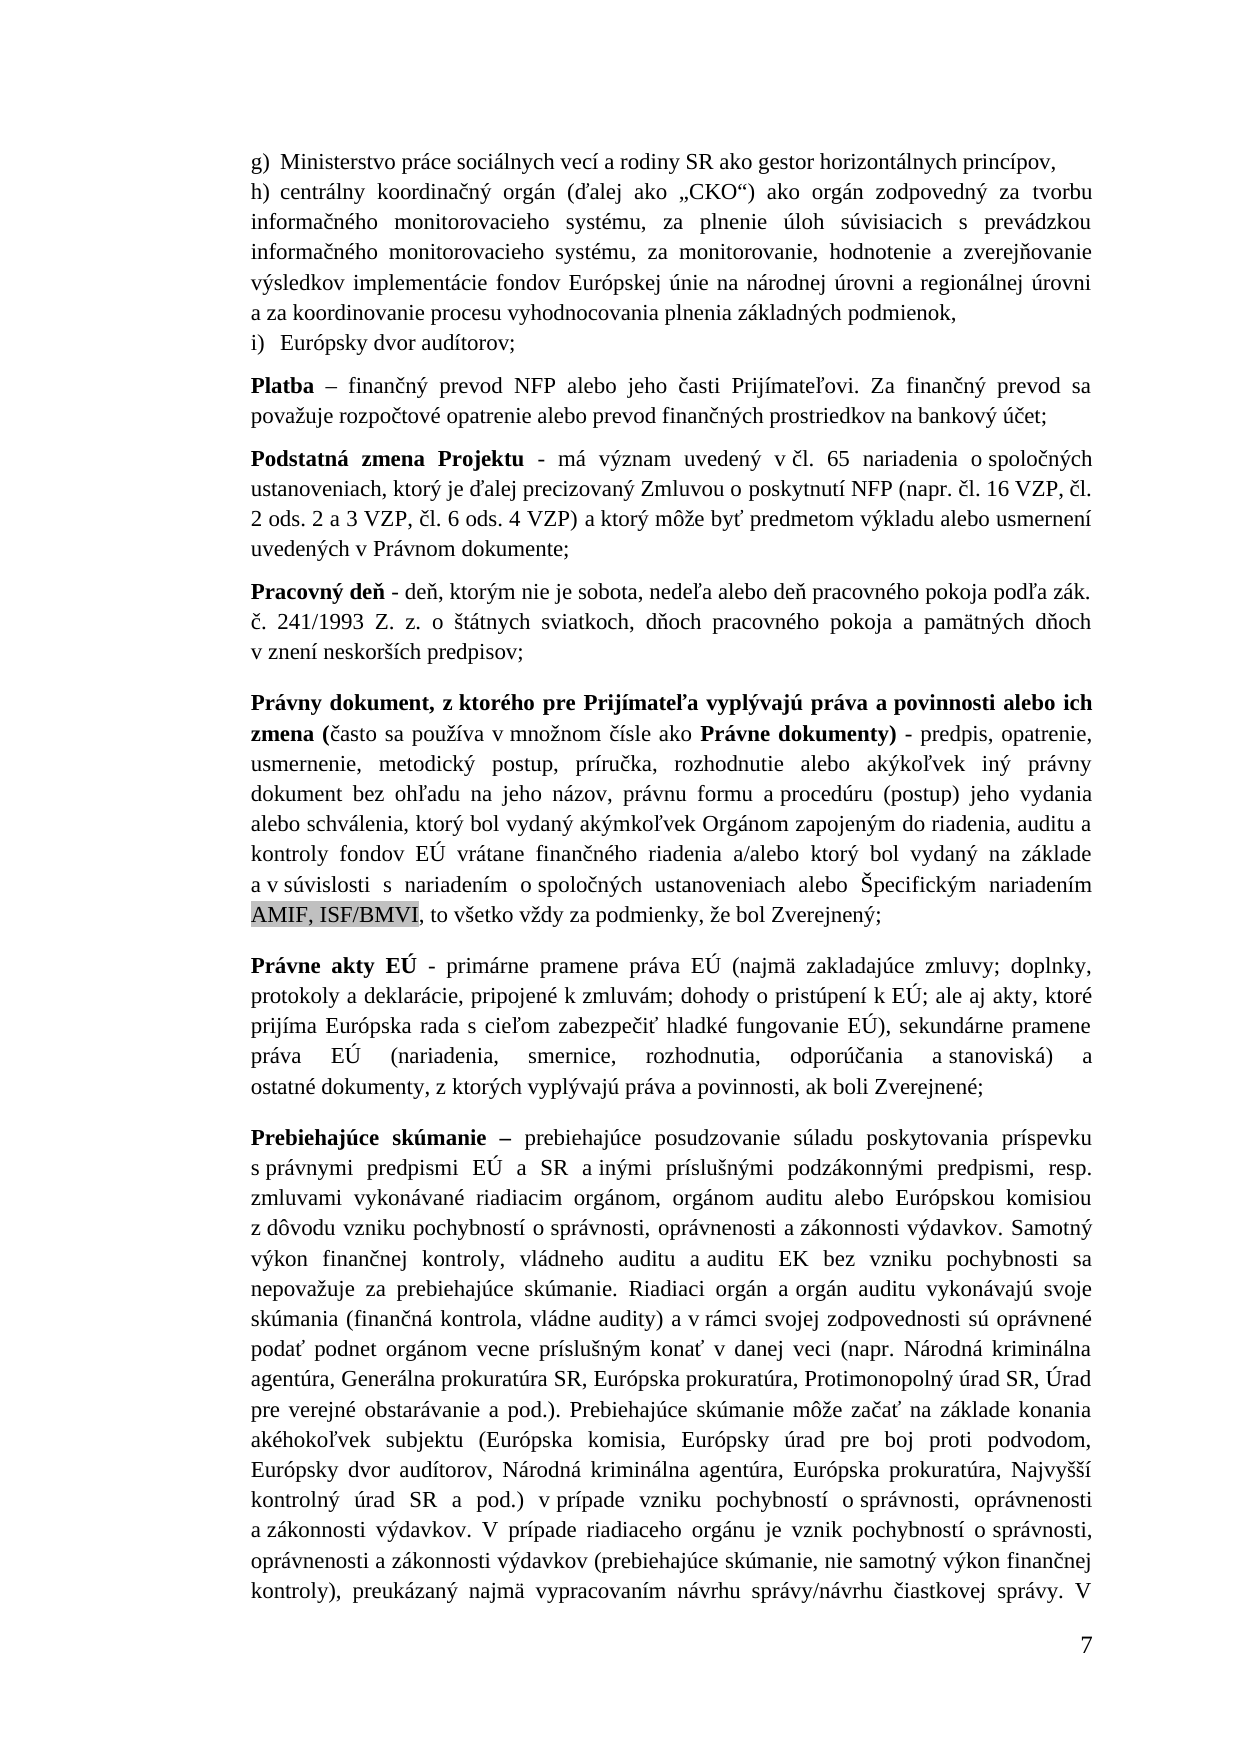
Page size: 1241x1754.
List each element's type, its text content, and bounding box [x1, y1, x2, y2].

text Podstatná zmena Projektu - má význam uvedený v čl. 65 nariadenia o spoločných ustanoveniach, ktorý je ďalej precizovaný Zmluvou o poskytnutí NFP (napr. čl. 16 VZP, čl. 2 ods. 2 a 3 VZP, čl. 6 ods. 4 VZP) a ktorý môže byť predmetom výkladu alebo usmernení uvedených v Právnom dokumente; [251, 444, 1092, 562]
text Právne akty EÚ - primárne pramene práva EÚ (najmä zakladajúce zmluvy; doplnky, protokoly a deklarácie, pripojené k zmluvám; dohody o pristúpení k EÚ; ale aj akty, ktoré prijíma Európska rada s cieľom zabezpečiť hladké fungovanie EÚ), sekundárne pramene práva EÚ (nariadenia, smernice, rozhodnutia, odporúčania a stanoviská) a ostatné dokumenty, z ktorých vyplývajú práva a povinnosti, ak boli Zverejnené; [251, 952, 1092, 1099]
list Ministerstvo práce sociálnych vecí a rodiny SR ako gestor horizontálnych princípov, [251, 148, 1092, 174]
list centrálny koordinačný orgán (ďalej ako „CKO“) ako orgán zodpovedný za tvorbu informačného monitorovacieho systému, za plnenie úloh súvisiacich s prevádzkou informačného monitorovacieho systému, za monitorovanie, hodnotenie a zverejňovanie výsledkov implementácie fondov Európskej únie na národnej úrovni a regionálnej úrovni a za koordinovanie procesu vyhodnocovania plnenia základných podmienok, [251, 234, 1092, 325]
list Európsky dvor audítorov; [251, 329, 1092, 355]
text Pracovný deň - deň, ktorým nie je sobota, nedeľa alebo deň pracovného pokoja podľa zák. č. 241/1993 Z. z. o štátnych sviatkoch, dňoch pracovného pokoja a pamätných dňoch v znení neskorších predpisov; [251, 578, 1092, 665]
text Právny dokument, z ktorého pre Prijímateľa vyplývajú práva a povinnosti alebo ich zmena (často sa používa v množnom čísle ako Právne dokumenty) - predpis, opatrenie, usmernenie, metodický postup, príručka, rozhodnutie alebo akýkoľvek iný právny dokument bez ohľadu na jeho názov, právnu formu a procedúru (postup) jeho vydania alebo schválenia, ktorý bol vydaný akýmkoľvek Orgánom zapojeným do riadenia, auditu a kontroly fondov EÚ vrátane finančného riadenia a/alebo ktorý bol vydaný na základe a v súvislosti s nariadením o spoločných ustanoveniach alebo Špecifickým nariadením AMIF, ISF/BMVI, to všetko vždy za podmienky, že bol Zverejnený; [251, 689, 1092, 927]
list centrálny koordinačný orgán (ďalej ako „CKO“) ako orgán zodpovedný za tvorbu informačného monitorovacieho systému, za plnenie úloh súvisiacich s prevádzkou informačného monitorovacieho systému, za monitorovanie, hodnotenie a zverejňovanie výsledkov implementácie fondov Európskej únie na národnej úrovni a regionálnej úrovni a za koordinovanie procesu vyhodnocovania plnenia základných podmienok, [251, 178, 1092, 208]
text Platba – finančný prevod NFP alebo jeho časti Prijímateľovi. Za finančný prevod sa považuje rozpočtové opatrenie alebo prevod finančných prostriedkov na bankový účet; [251, 372, 1092, 428]
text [251, 1124, 1092, 1603]
